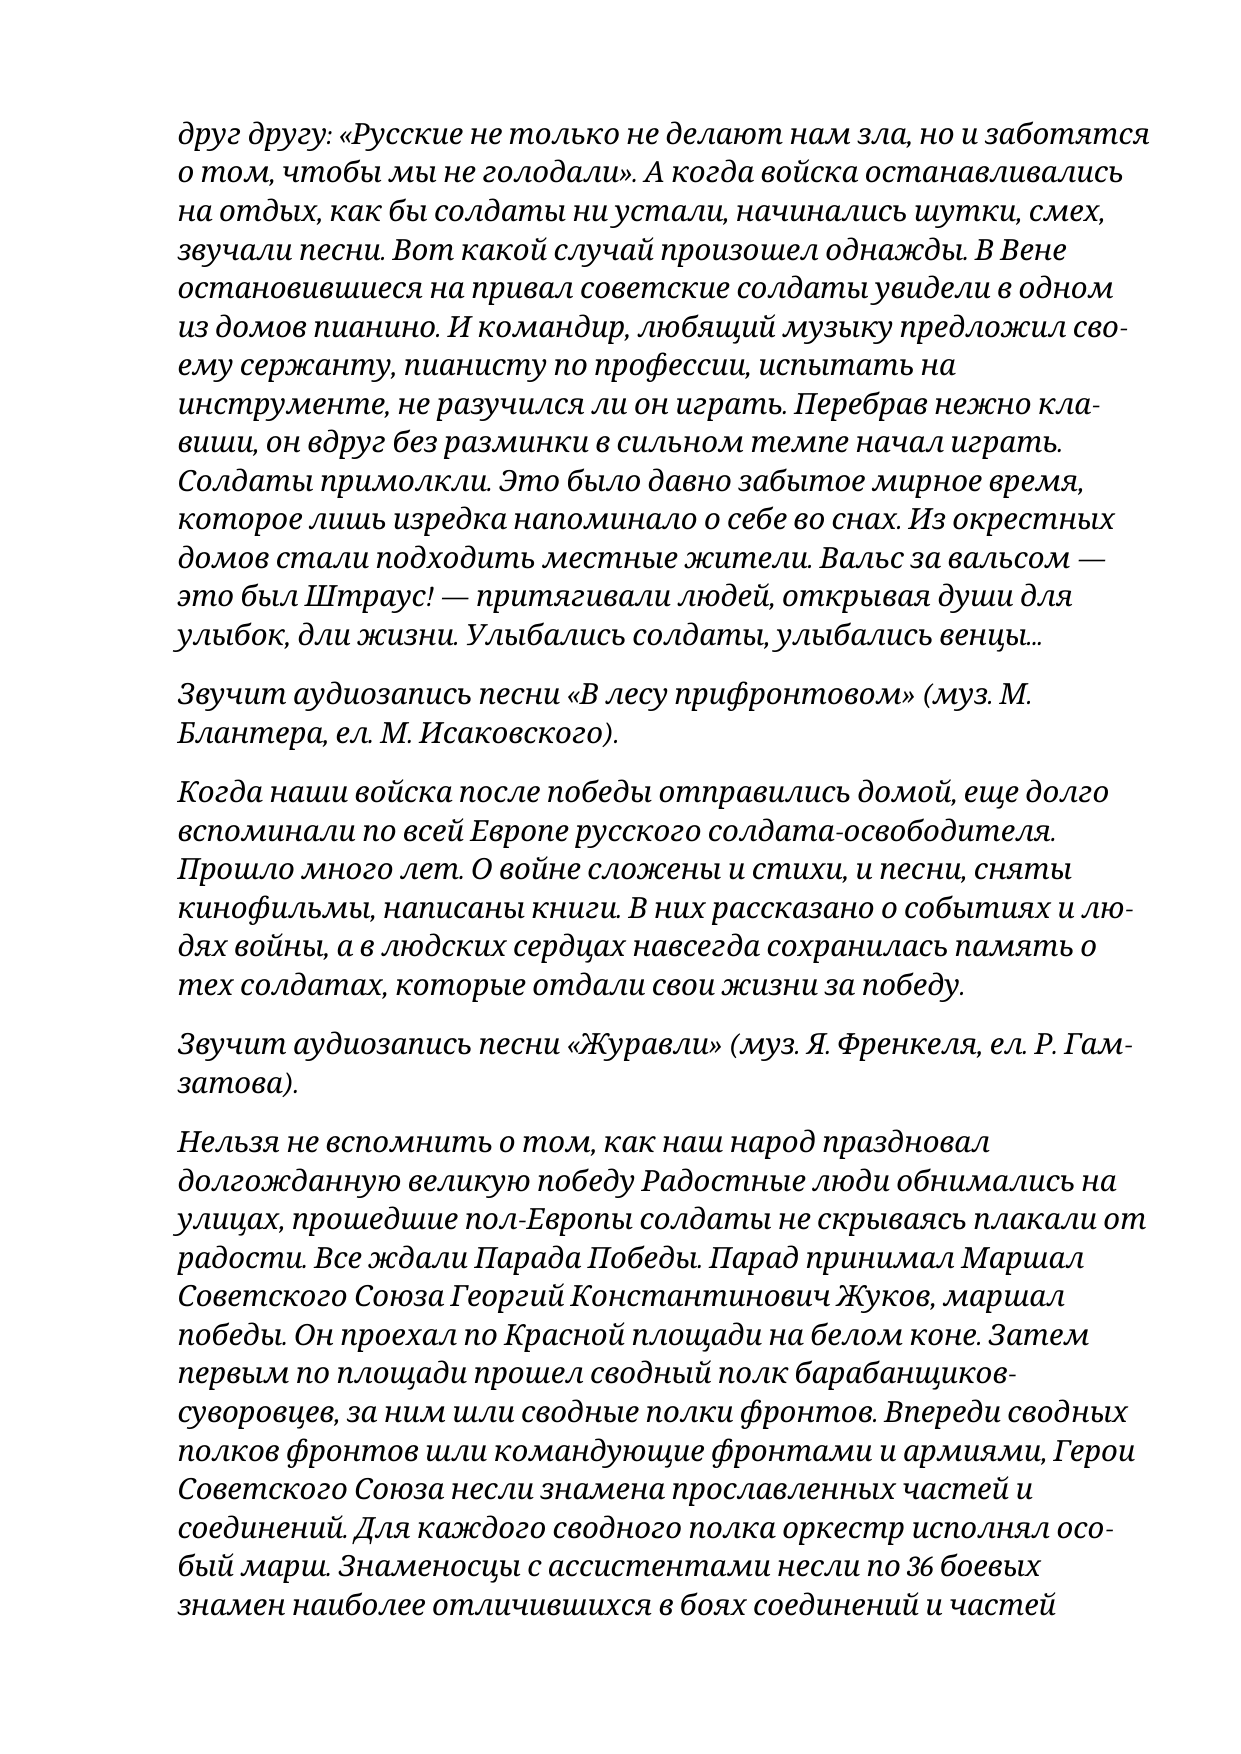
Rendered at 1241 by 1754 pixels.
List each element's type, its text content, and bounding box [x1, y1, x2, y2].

text Звучит аудиозапись песни «Журавли» (муз. Я. Френкеля, ел. Р. Гамзатова). [177, 1028, 1152, 1101]
text Когда наши войска после победы отправились домой, еще долго вспоминали по всей Европе русского солдата-освободителя. Прошло много лет. О войне сложены и стихи, и песни, сняты кинофильмы, написаны книги. В них рассказано о событиях и людях войны, а в людских сердцах навсегда сохранилась память о тех солдатах, которые отдали свои жизни за победу. [177, 776, 1152, 1003]
text Звучит аудиозапись песни «В лесу прифронтовом» (муз. М. Блантера, ел. М. Исаковского). [177, 678, 1152, 751]
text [177, 1126, 1152, 1622]
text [177, 118, 1152, 653]
